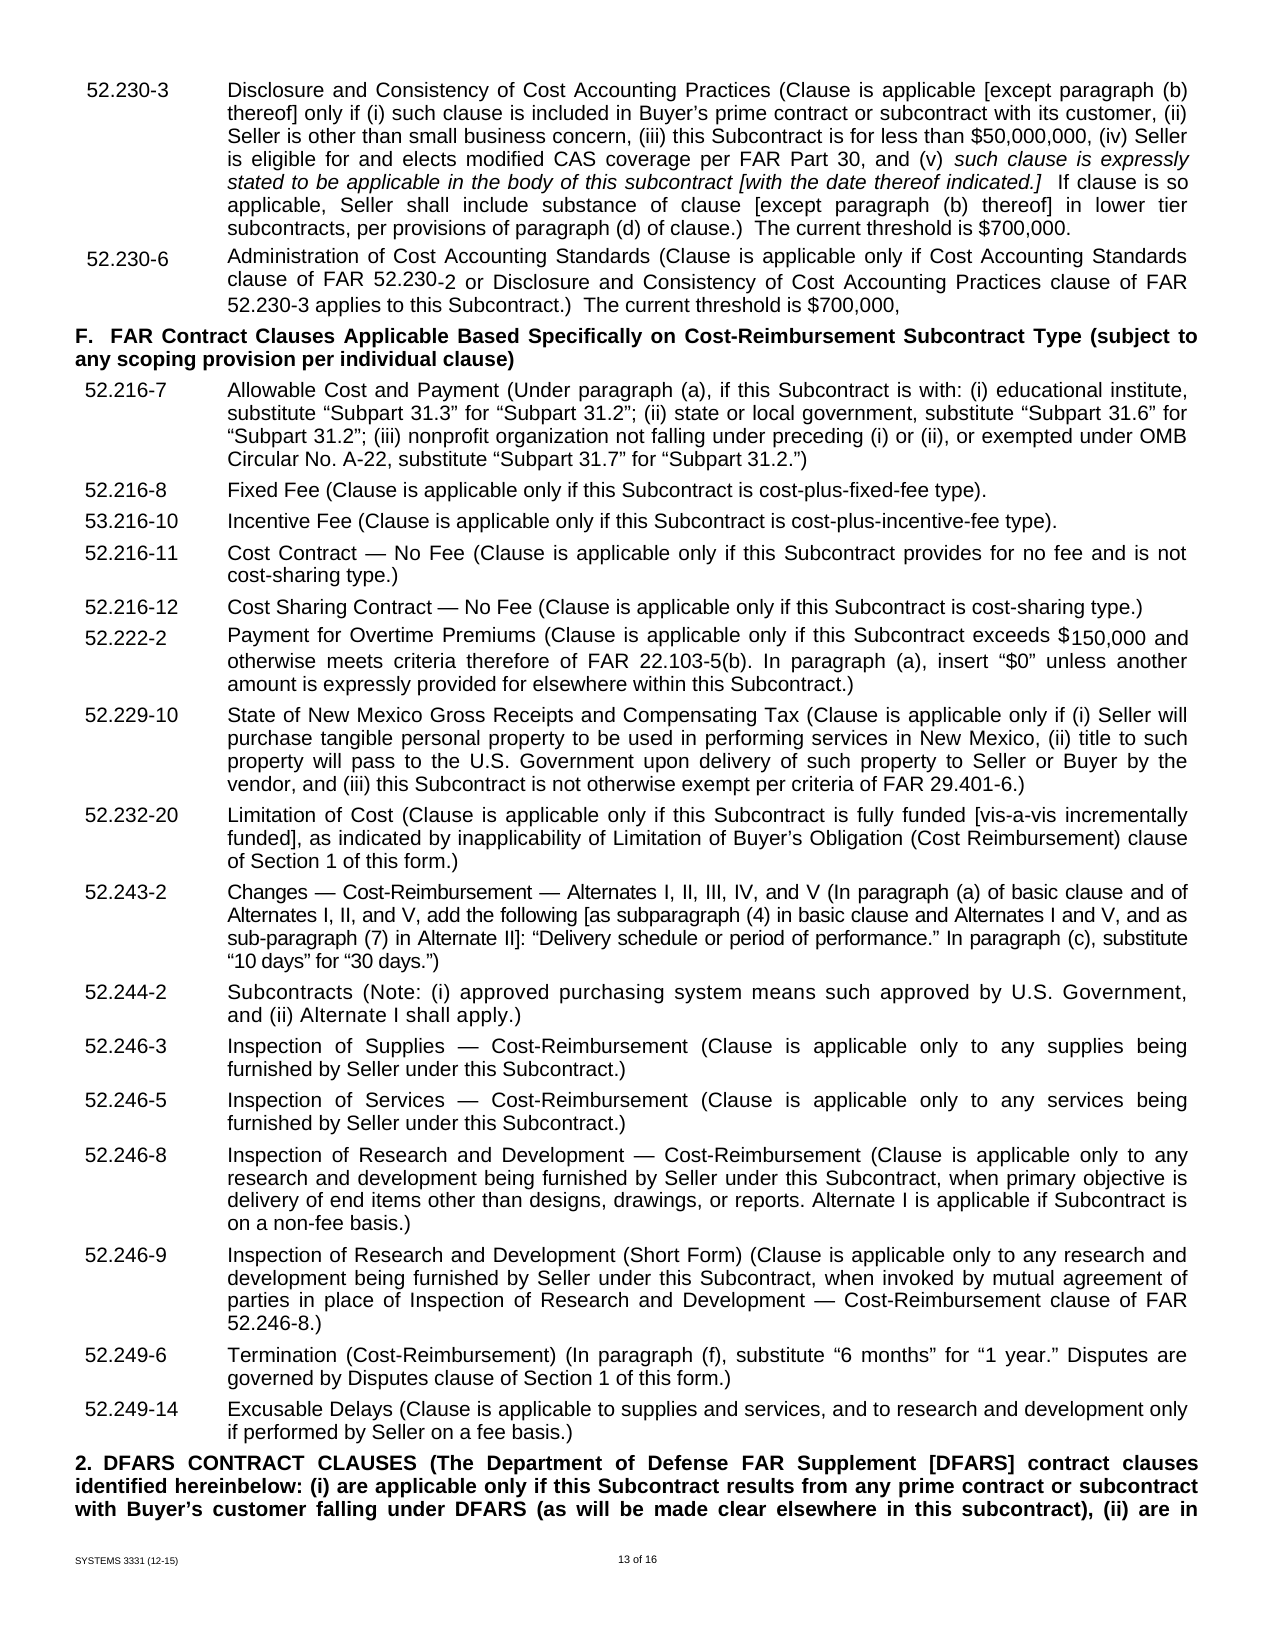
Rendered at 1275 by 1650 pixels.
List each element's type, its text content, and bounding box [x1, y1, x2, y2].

table_cell Limitation of Cost (Clause is applicable only if this Subcontract is fully funded [vis-a-vis incrementally funded], as indicated by inapplicability of Limitation of Buyer’s Obligation (Cost Reimbursement) clause of Section 1 of this form.) [216, 800, 1200, 877]
table_cell 52.249-14 [75, 1394, 216, 1448]
table_cell 52.216-8 [75, 475, 216, 506]
table_cell State of New Mexico Gross Receipts and Compensating Tax (Clause is applicable only if (i) Seller will purchase tangible personal property to be used in performing services in New Mexico, (ii) title to such property will pass to the U.S. Government upon delivery of such property to Seller or Buyer by the vendor, and (iii) this Subcontract is not otherwise exempt per criteria of FAR 29.401-6.) [216, 700, 1200, 800]
table_cell 52.216-12 [75, 592, 216, 623]
table_cell Changes — Cost-Reimbursement — Alternates I, II, III, IV, and V (In paragraph (a) of basic clause and of Alternates I, II, and V, add the following [as subparagraph (4) in basic clause and Alternates I and V, and as sub-paragraph (7) in Alternate II]: “Delivery schedule or period of performance.” In paragraph (c), substitute “10 days” for “30 days.”) [216, 877, 1200, 977]
table_cell Administration of Cost Accounting Standards (Clause is applicable only if Cost Accounting Standards clause of FAR 52.230-2 or Disclosure and Consistency of Cost Accounting Practices clause of FAR 52.230-3 applies to this Subcontract.) The current threshold is $700,000, [216, 244, 1200, 321]
table_cell Inspection of Supplies — Cost-Reimbursement (Clause is applicable only to any supplies being furnished by Seller under this Subcontract.) [216, 1031, 1200, 1085]
table_header Allowable Cost and Payment (Under paragraph (a), if this Subcontract is with: (i) educational institute, substitute “Subpart 31.3” for “Subpart 31.2”; (ii) state or local government, substitute “Subpart 31.6” for “Subpart 31.2”; (iii) nonprofit organization not falling under preceding (i) or (ii), or exempted under OMB Circular No. A-22, substitute “Subpart 31.7” for “Subpart 31.2.”) [216, 375, 1200, 475]
table_cell Termination (Cost-Reimbursement) (In paragraph (f), substitute “6 months” for “1 year.” Disputes are governed by Disputes clause of Section 1 of this form.) [216, 1340, 1200, 1394]
table_cell Cost Contract — No Fee (Clause is applicable only if this Subcontract provides for no fee and is not cost-sharing type.) [216, 538, 1200, 592]
text F. FAR Contract Clauses Applicable Based Specifically on Cost-Reimbursement Subcontract Type (subject to any scoping provision per individual clause) [75, 325, 1200, 371]
table_cell 52.249-6 [75, 1340, 216, 1394]
table_cell Payment for Overtime Premiums (Clause is applicable only if this Subcontract exceeds $150,000 and otherwise meets criteria therefore of FAR 22.103-5(b). In paragraph (a), insert “$0” unless another amount is expressly provided for elsewhere within this Subcontract.) [216, 623, 1200, 700]
table_cell 52.230-6 [75, 244, 216, 321]
table_cell Inspection of Research and Development — Cost-Reimbursement (Clause is applicable only to any research and development being furnished by Seller under this Subcontract, when primary objective is delivery of end items other than designs, drawings, or reports. Alternate I is applicable if Subcontract is on a non-fee basis.) [216, 1140, 1200, 1239]
table_cell Subcontracts (Note: (i) approved purchasing system means such approved by U.S. Government, and (ii) Alternate I shall apply.) [216, 977, 1200, 1031]
table_cell 52.244-2 [75, 977, 216, 1031]
table_cell 52.246-8 [75, 1140, 216, 1239]
table_cell Fixed Fee (Clause is applicable only if this Subcontract is cost-plus-fixed-fee type). [216, 475, 1200, 506]
table_cell 53.216-10 [75, 506, 216, 537]
table_cell Inspection of Services — Cost-Reimbursement (Clause is applicable only to any services being furnished by Seller under this Subcontract.) [216, 1085, 1200, 1139]
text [75, 1452, 1200, 1521]
table_cell 52.232-20 [75, 800, 216, 877]
table_cell Disclosure and Consistency of Cost Accounting Practices (Clause is applicable [except paragraph (b) thereof] only if (i) such clause is included in Buyer’s prime contract or subcontract with its customer, (ii) Seller is other than small business concern, (iii) this Subcontract is for less than $50,000,000, (iv) Seller is eligible for and elects modified CAS coverage per FAR Part 30, and (v) such clause is expressly stated to be applicable in the body of this subcontract [with the date thereof indicated.] If clause is so applicable, Seller shall include substance of clause [except paragraph (b) thereof] in lower tier subcontracts, per provisions of paragraph (d) of clause.) The current threshold is $700,000. [216, 75, 1200, 244]
table_cell 52.243-2 [75, 877, 216, 977]
table_cell Excusable Delays (Clause is applicable to supplies and services, and to research and development only if performed by Seller on a fee basis.) [216, 1394, 1200, 1448]
table_cell 52.229-10 [75, 700, 216, 800]
table_cell 52.246-3 [75, 1031, 216, 1085]
table_cell 52.246-9 [75, 1240, 216, 1339]
table_cell 52.216-11 [75, 538, 216, 592]
table_cell Incentive Fee (Clause is applicable only if this Subcontract is cost-plus-incentive-fee type). [216, 506, 1200, 537]
table_cell Inspection of Research and Development (Short Form) (Clause is applicable only to any research and development being furnished by Seller under this Subcontract, when invoked by mutual agreement of parties in place of Inspection of Research and Development — Cost-Reimbursement clause of FAR 52.246-8.) [216, 1240, 1200, 1339]
table_header 52.216-7 [75, 375, 216, 475]
table_cell Cost Sharing Contract — No Fee (Clause is applicable only if this Subcontract is cost-sharing type.) [216, 592, 1200, 623]
table_cell 52.222-2 [75, 623, 216, 700]
table_cell 52.246-5 [75, 1085, 216, 1139]
table_cell 52.230-3 [75, 75, 216, 244]
